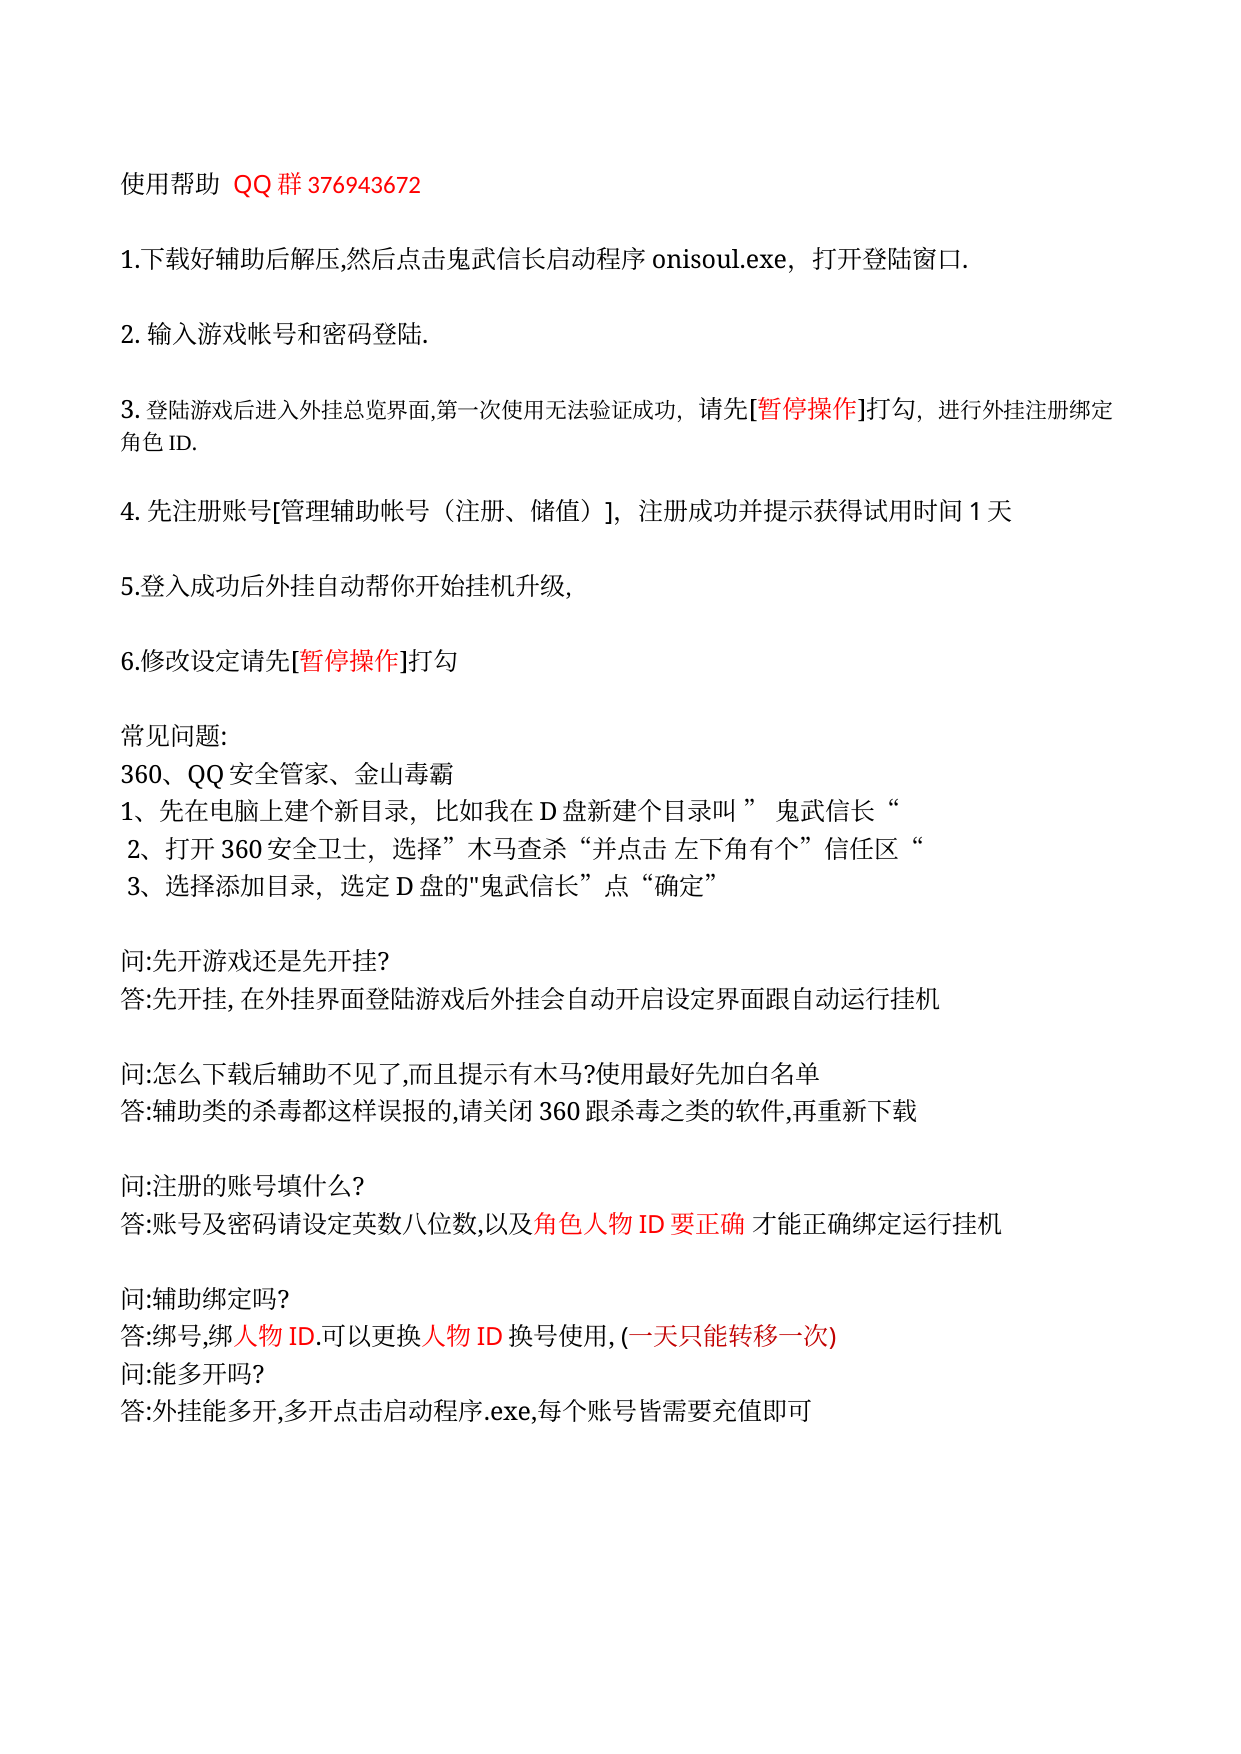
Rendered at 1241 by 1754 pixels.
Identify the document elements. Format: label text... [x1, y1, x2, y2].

text 问:辅助绑定吗? [120, 1279, 1120, 1316]
text 问:怎么下载后辅助不见了,而且提示有木马?使用最好先加白名单 [120, 1054, 1120, 1091]
text 答:外挂能多开,多开点击启动程序.exe,每个账号皆需要充值即可 [120, 1391, 1120, 1429]
text 答:绑号,绑人物ID.可以更换人物ID换号使用, (一天只能转移一次) [120, 1316, 1120, 1354]
text 360、QQ安全管家、金山毒霸 [120, 754, 1120, 791]
text 1.下载好辅助后解压,然后点击鬼武信长启动程序onisoul.exe，打开登陆窗口. [120, 239, 1120, 277]
text 使用帮助 QQ群376943672 [120, 164, 1120, 202]
text 1、先在电脑上建个新目录，比如我在D盘新建个目录叫 ” 鬼武信长“ [120, 791, 1120, 829]
text 5.登入成功后外挂自动帮你开始挂机升级, [120, 566, 1120, 604]
text 问:注册的账号填什么? [120, 1166, 1120, 1204]
text 4. 先注册账号[管理辅助帐号（注册、储值）]，注册成功并提示获得试用时间1天 [120, 491, 1120, 529]
text 2. 输入游戏帐号和密码登陆. [120, 314, 1120, 352]
text 6.修改设定请先[暂停操作]打勾 [120, 641, 1120, 679]
text 3. 登陆游戏后进入外挂总览界面,第一次使用无法验证成功，请先[暂停操作]打勾，进行外挂注册绑定角色ID. [120, 389, 1120, 457]
text 答:辅助类的杀毒都这样误报的,请关闭360跟杀毒之类的软件,再重新下载 [120, 1091, 1120, 1129]
text 问:先开游戏还是先开挂? [120, 941, 1120, 979]
text 2、打开360安全卫士，选择”木马查杀“并点击 左下角有个”信任区“ [120, 829, 1120, 866]
text 问:能多开吗? [120, 1354, 1120, 1391]
text 答:账号及密码请设定英数八位数,以及角色人物ID要正确 才能正确绑定运行挂机 [120, 1204, 1120, 1241]
text 常见问题: [120, 716, 1120, 754]
text 3、选择添加目录，选定D盘的"鬼武信长”点“确定” [120, 866, 1120, 904]
text 答:先开挂, 在外挂界面登陆游戏后外挂会自动开启设定界面跟自动运行挂机 [120, 979, 1120, 1016]
